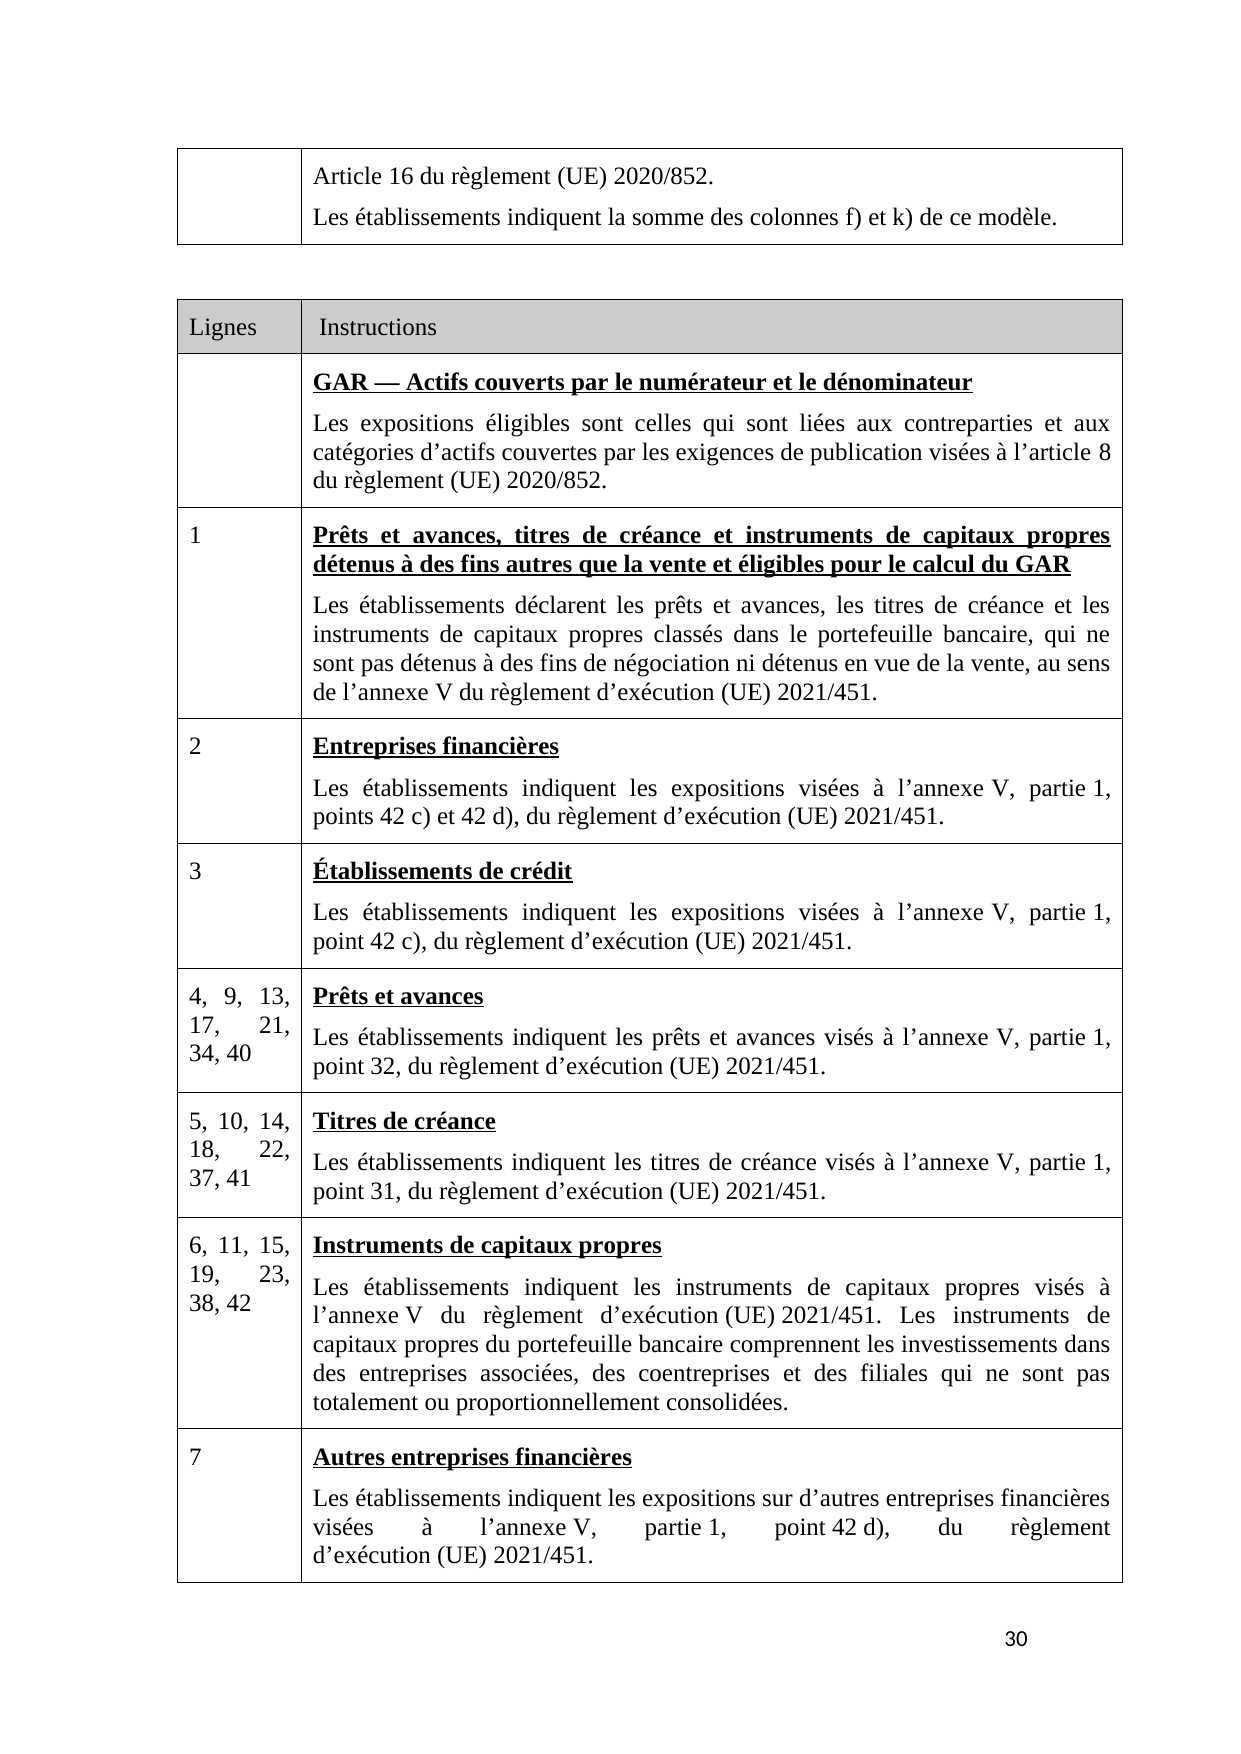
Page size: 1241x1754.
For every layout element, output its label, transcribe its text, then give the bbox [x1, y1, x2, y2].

table_cell Autres entreprises financières Les établissements indiquent les expositions sur d’autres entreprises financières visées à l’annexe V, partie 1, point 42 d), du règlement d’exécution (UE) 2021/451. [302, 1429, 1122, 1582]
table_cell 3 [178, 844, 301, 967]
table_cell [178, 354, 301, 507]
table_cell Instruments de capitaux propres Les établissements indiquent les instruments de capitaux propres visés à l’annexe V du règlement d’exécution (UE) 2021/451. Les instruments de capitaux propres du portefeuille bancaire comprennent les investissements dans des entreprises associées, des coentreprises et des filiales qui ne sont pas totalement ou proportionnellement consolidées. [302, 1218, 1122, 1428]
table_cell Entreprises financières Les établissements indiquent les expositions visées à l’annexe V, partie 1, points 42 c) et 42 d), du règlement d’exécution (UE) 2021/451. [302, 719, 1122, 843]
table_cell Prêts et avances, titres de créance et instruments de capitaux propres détenus à des fins autres que la vente et éligibles pour le calcul du GAR Les établissements déclarent les prêts et avances, les titres de créance et les instruments de capitaux propres classés dans le portefeuille bancaire, qui ne sont pas détenus à des fins de négociation ni détenus en vue de la vente, au sens de l’annexe V du règlement d’exécution (UE) 2021/451. [302, 508, 1122, 718]
table_header Instructions [302, 300, 1122, 353]
table_cell 5, 10, 14, 18, 22, 37, 41 [178, 1093, 301, 1217]
table_cell GAR — Actifs couverts par le numérateur et le dénominateur Les expositions éligibles sont celles qui sont liées aux contreparties et aux catégories d’actifs couvertes par les exigences de publication visées à l’article 8 du règlement (UE) 2020/852. [302, 354, 1122, 507]
table_cell p [178, 149, 301, 244]
table_cell 1 [178, 508, 301, 718]
table_cell 6, 11, 15, 19, 23, 38, 42 [178, 1218, 301, 1428]
table_cell 2 [178, 719, 301, 843]
table_cell 7 [178, 1429, 301, 1582]
table_header Lignes [178, 300, 301, 353]
table_cell 4, 9, 13, 17, 21, 34, 40 [178, 969, 301, 1092]
table_cell Établissements de crédit Les établissements indiquent les expositions visées à l’annexe V, partie 1, point 42 c), du règlement d’exécution (UE) 2021/451. [302, 844, 1122, 967]
table_cell Prêts et avances Les établissements indiquent les prêts et avances visés à l’annexe V, partie 1, point 32, du règlement d’exécution (UE) 2021/451. [302, 969, 1122, 1092]
table_cell Titres de créance Les établissements indiquent les titres de créance visés à l’annexe V, partie 1, point 31, du règlement d’exécution (UE) 2021/451. [302, 1093, 1122, 1217]
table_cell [302, 149, 1122, 244]
